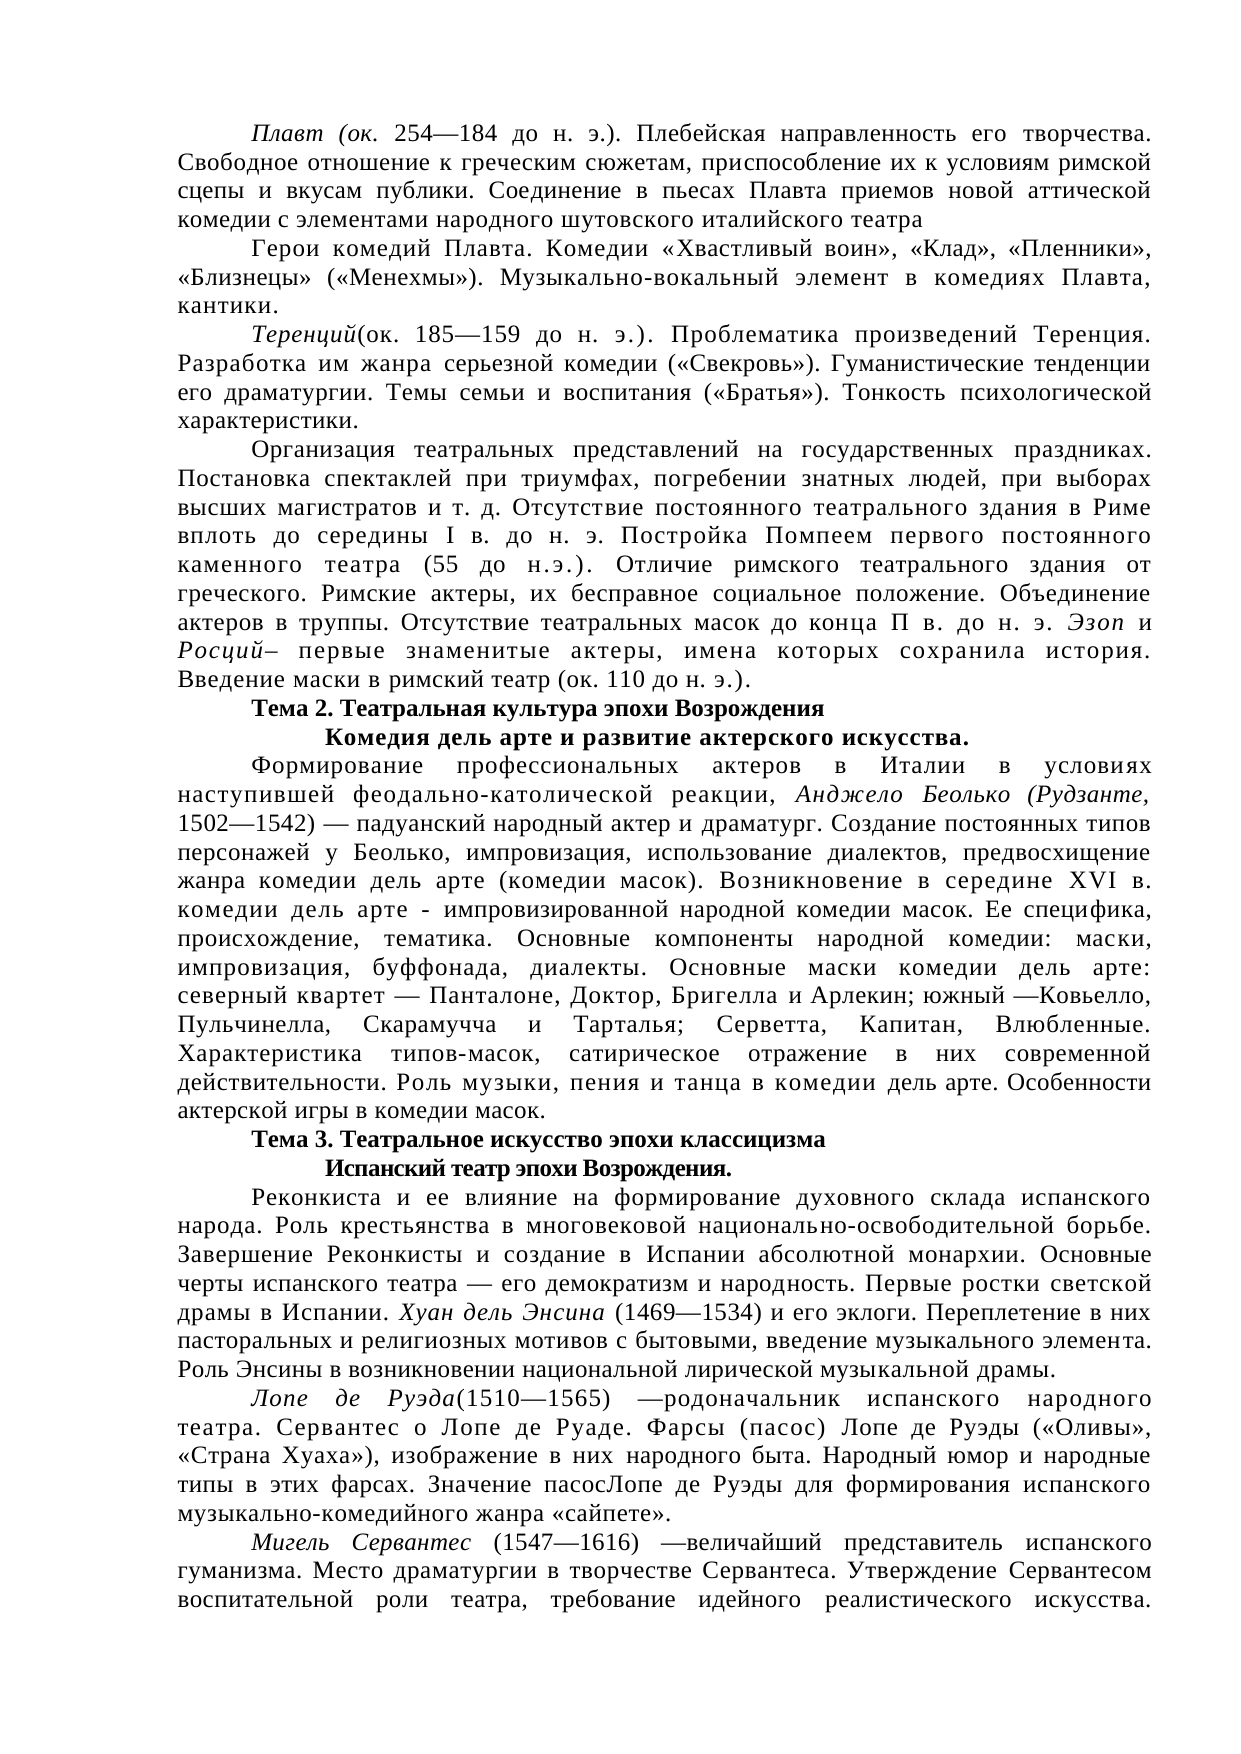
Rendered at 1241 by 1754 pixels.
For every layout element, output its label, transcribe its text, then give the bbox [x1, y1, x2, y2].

text Испанский театр эпохи Возрождения. [177, 1153, 1152, 1182]
text Герои комедий Плавта. Комедии «Хвастливый воин», «Клад», «Пленники», «Близнецы» («Менехмы»). Музыкально-вокальный элемент в комедиях Плавта, кантики. [177, 233, 1152, 319]
text Формирование профессиональных актеров в Италии в условиях наступившей феодально-католической реакции, Анджело Беолько (Рудзанте, 1502—1542) — падуанский народный актер и драматург. Создание постоянных типов персонажей у Беолько, импровизация, использование диалектов, предвосхищение жанра комедии дель арте (комедии масок). Возникновение в середине XVI в. комедии дель арте - импровизированной народной комедии масок. Ее специфика, происхождение, тематика. Основные компоненты народной комедии: маски, импровизация, буффонада, диалекты. Основные маски комедии дель арте: северный квартет — Панталоне, Доктор, Бригелла и Арлекин; южный —Ковьелло, Пульчинелла, Скарамучча и Тарталья; Серветта, Капитан, Влюбленные. Характеристика типов-масок, сатирическое отражение в них современной действительности. Роль музыки, пения и танца в комедии дель арте. Особенности актерской игры в комедии масок. [177, 751, 1152, 1124]
text Организация театральных представлений на государственных праздниках. Постановка спектаклей при триумфах, погребении знатных людей, при выборах высших магистратов и т. д. Отсутствие постоянного театрального здания в Риме вплоть до середины I в. до н. э. Постройка Помпеем первого постоянного каменного театра (55 до н.э.). Отличие римского театрального здания от греческого. Римские актеры, их бесправное социальное положение. Объединение актеров в труппы. Отсутствие театральных масок до конца П в. до н. э. Эзоп и Росций– первые знаменитые актеры, имена которых сохранила история. Введение маски в римский театр (ок. 110 до н. э.). [177, 434, 1152, 693]
text Плавт (ок. 254—184 до н. э.). Плебейская направленность его творчества. Свободное отношение к греческим сюжетам, приспособление их к условиям римской сцепы и вкусам публики. Соединение в пьесах Плавта приемов новой аттической комедии с элементами народного шутовского италийского театра [177, 118, 1152, 233]
text Теренций(ок. 185—159 до н. э.). Проблематика произведений Теренция. Разработка им жанра серьезной комедии («Свекровь»). Гуманистические тенденции его драматургии. Темы семьи и воспитания («Братья»). Тонкость психологической характеристики. [177, 319, 1152, 434]
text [177, 1527, 1152, 1613]
text Тема 3. Театральное искусство эпохи классицизма [177, 1124, 1152, 1153]
text Комедия дель арте и развитие актерского искусства. [177, 722, 1152, 751]
text Лопе де Руэда(1510—1565) —родоначальник испанского народного театра. Сервантес о Лопе де Руаде. Фарсы (пасос) Лопе де Руэды («Оливы», «Страна Хуаха»), изображение в них народного быта. Народный юмор и народные типы в этих фарсах. Значение пасосЛопе де Руэды для формирования испанского музыкально-комедийного жанра «сайпете». [177, 1383, 1152, 1527]
text Реконкиста и ее влияние на формирование духовного склада испанского народа. Роль крестьянства в многовековой национально-освободительной борьбе. Завершение Реконкисты и создание в Испании абсолютной монархии. Основные черты испанского театра — его демократизм и народность. Первые ростки светской драмы в Испании. Хуан дель Энсина (1469—1534) и его эклоги. Переплетение в них пасторальных и религиозных мотивов с бытовыми, введение музыкального элемента. Роль Энсины в возникновении национальной лирической музыкальной драмы. [177, 1182, 1152, 1383]
text Тема 2. Театральная культура эпохи Возрождения [177, 693, 1152, 722]
